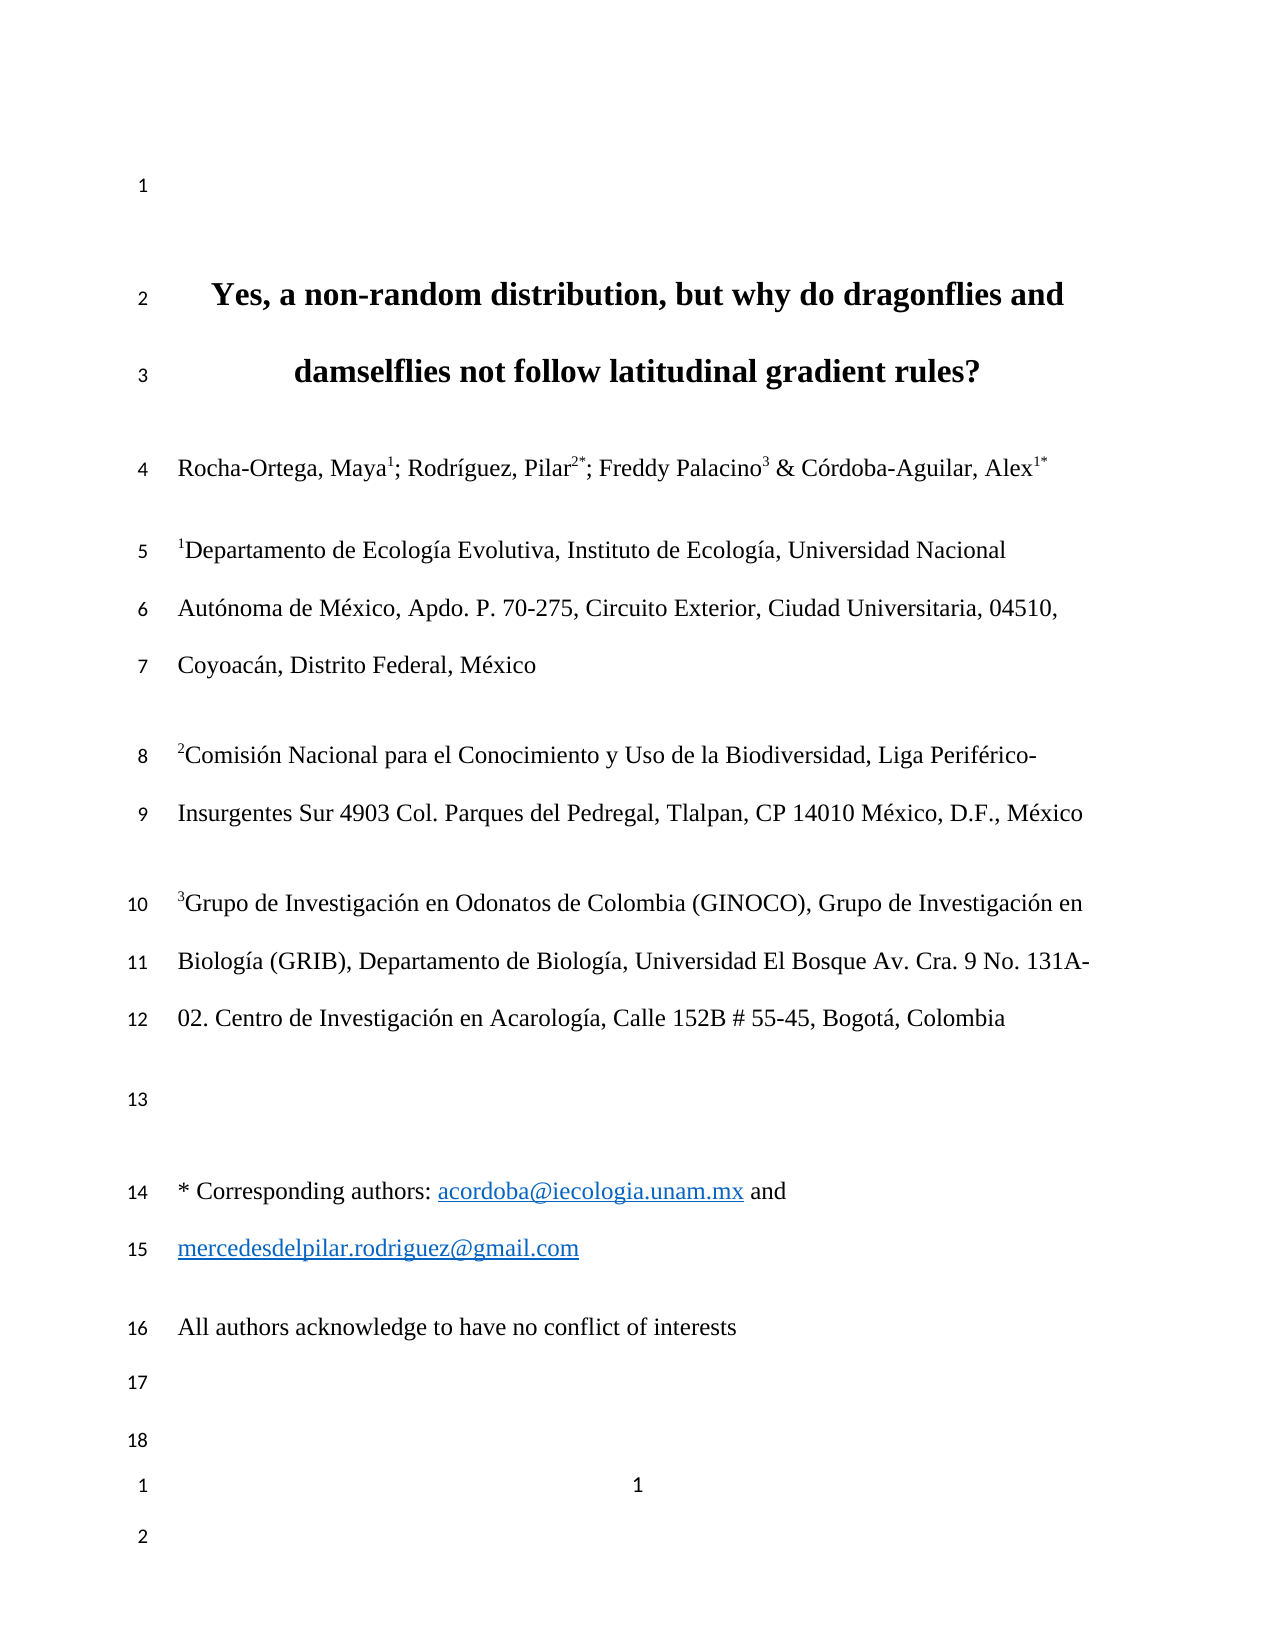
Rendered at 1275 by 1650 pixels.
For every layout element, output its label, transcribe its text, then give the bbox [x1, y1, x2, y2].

text 3Grupo de Investigación en Odonatos de Colombia (GINOCO), Grupo de Investigación en Biología (GRIB), Departamento de Biología, Universidad El Bosque Av. Cra. 9 No. 131A-02. Centro de Investigación en Acarología, Calle 152B # 55-45, Bogotá, Colombia [177, 888, 1107, 1032]
text 2Comisión Nacional para el Conocimiento y Uso de la Biodiversidad, Liga Periférico- Insurgentes Sur 4903 Col. Parques del Pedregal, Tlalpan, CP 14010 México, D.F., México [177, 740, 1098, 827]
text All authors acknowledge to have no conflict of interests [177, 1312, 1098, 1341]
text 1Departamento de Ecología Evolutiva, Instituto de Ecología, Universidad Nacional Autónoma de México, Apdo. P. 70-275, Circuito Exterior, Ciudad Universitaria, 04510, Coyoacán, Distrito Federal, México [177, 535, 1098, 679]
text Rocha-Ortega, Maya1; Rodríguez, Pilar2*; Freddy Palacino3 & Córdoba-Aguilar, Alex1* [177, 453, 1098, 481]
text * Corresponding authors: acordoba@iecologia.unam.mx and mercedesdelpilar.rodriguez@gmail.com [177, 1176, 1098, 1262]
text Yes, a non‐random distribution, but why do dragonflies and damselflies not follow latitudinal gradient rules? [177, 274, 1098, 389]
